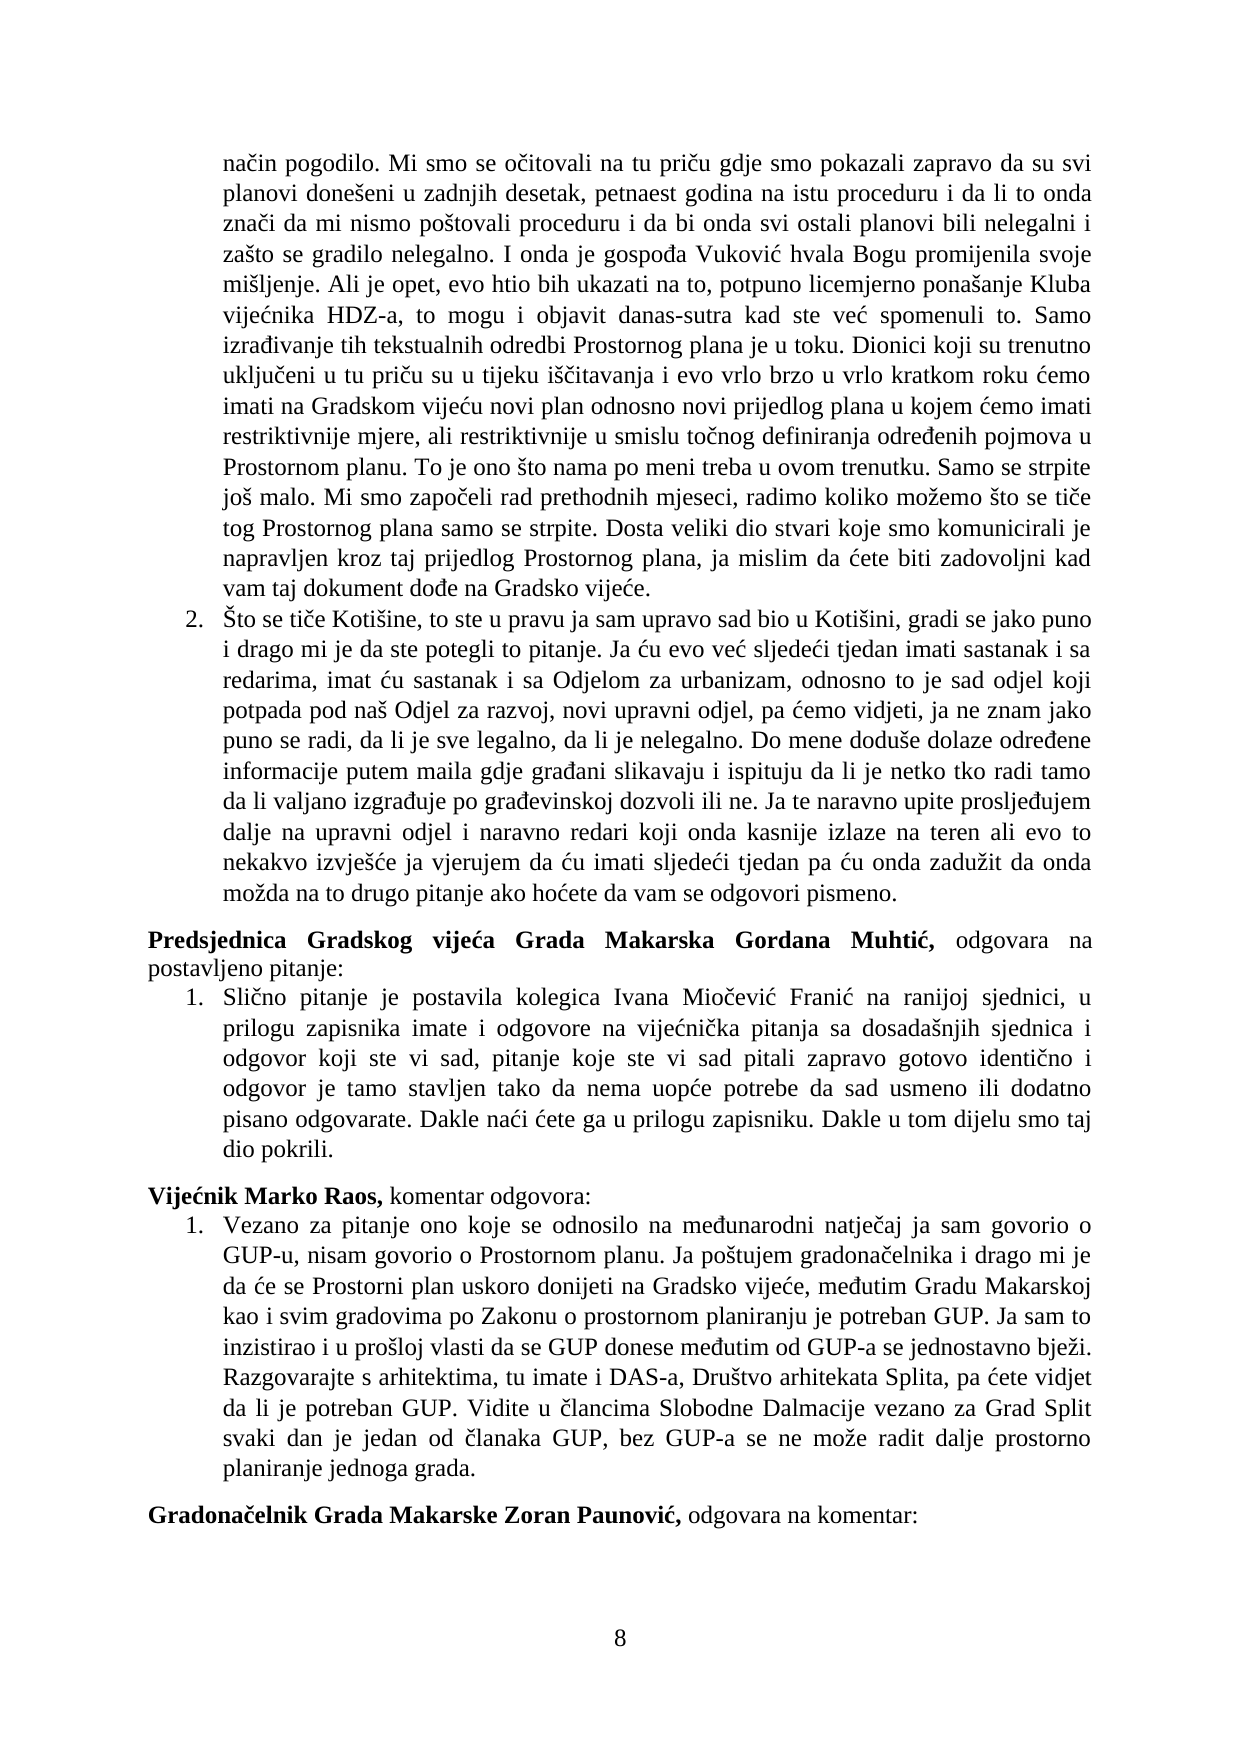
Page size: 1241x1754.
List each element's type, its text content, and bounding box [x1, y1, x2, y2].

list Slično pitanje je postavila kolegica Ivana Miočević Franić na ranijoj sjednici, u prilogu zapisnika imate i odgovore na vijećnička pitanja sa dosadašnjih sjednica i odgovor koji ste vi sad, pitanje koje ste vi sad pitali zapravo gotovo identično i odgovor je tamo stavljen tako da nema uopće potrebe da sad usmeno ili dodatno pisano odgovarate. Dakle naći ćete ga u prilogu zapisniku. Dakle u tom dijelu smo taj dio pokrili. [185, 982, 1093, 1163]
text Vijećnik Marko Raos, komentar odgovora: [148, 1181, 1093, 1210]
text Predsjednica Gradskog vijeća Grada Makarska Gordana Muhtić, odgovara na postavljeno pitanje: [148, 925, 1093, 982]
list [185, 148, 1093, 602]
list Vezano za pitanje ono koje se odnosilo na međunarodni natječaj ja sam govorio o GUP-u, nisam govorio o Prostornom planu. Ja poštujem gradonačelnika i drago mi je da će se Prostorni plan uskoro donijeti na Gradsko vijeće, međutim Gradu Makarskoj kao i svim gradovima po Zakonu o prostornom planiranju je potreban GUP. Ja sam to inzistirao i u prošloj vlasti da se GUP donese međutim od GUP-a se jednostavno bježi. Razgovarajte s arhitektima, tu imate i DAS-a, Društvo arhitekata Splita, pa ćete vidjet da li je potreban GUP. Vidite u člancima Slobodne Dalmacije vezano za Grad Split svaki dan je jedan od članaka GUP, bez GUP-a se ne može radit dalje prostorno planiranje jednoga grada. [185, 1210, 1093, 1482]
text Gradonačelnik Grada Makarske Zoran Paunović, odgovara na komentar: [148, 1501, 1093, 1529]
list Što se tiče Kotišine, to ste u pravu ja sam upravo sad bio u Kotišini, gradi se jako puno i drago mi je da ste potegli to pitanje. Ja ću evo već sljedeći tjedan imati sastanak i sa redarima, imat ću sastanak i sa Odjelom za urbanizam, odnosno to je sad odjel koji potpada pod naš Odjel za razvoj, novi upravni odjel, pa ćemo vidjeti, ja ne znam jako puno se radi, da li je sve legalno, da li je nelegalno. Do mene doduše dolaze određene informacije putem maila gdje građani slikavaju i ispituju da li je netko tko radi tamo da li valjano izgrađuje po građevinskoj dozvoli ili ne. Ja te naravno upite prosljeđujem dalje na upravni odjel i naravno redari koji onda kasnije izlaze na teren ali evo to nekakvo izvješće ja vjerujem da ću imati sljedeći tjedan pa ću onda zadužit da onda možda na to drugo pitanje ako hoćete da vam se odgovori pismeno. [185, 604, 1093, 906]
